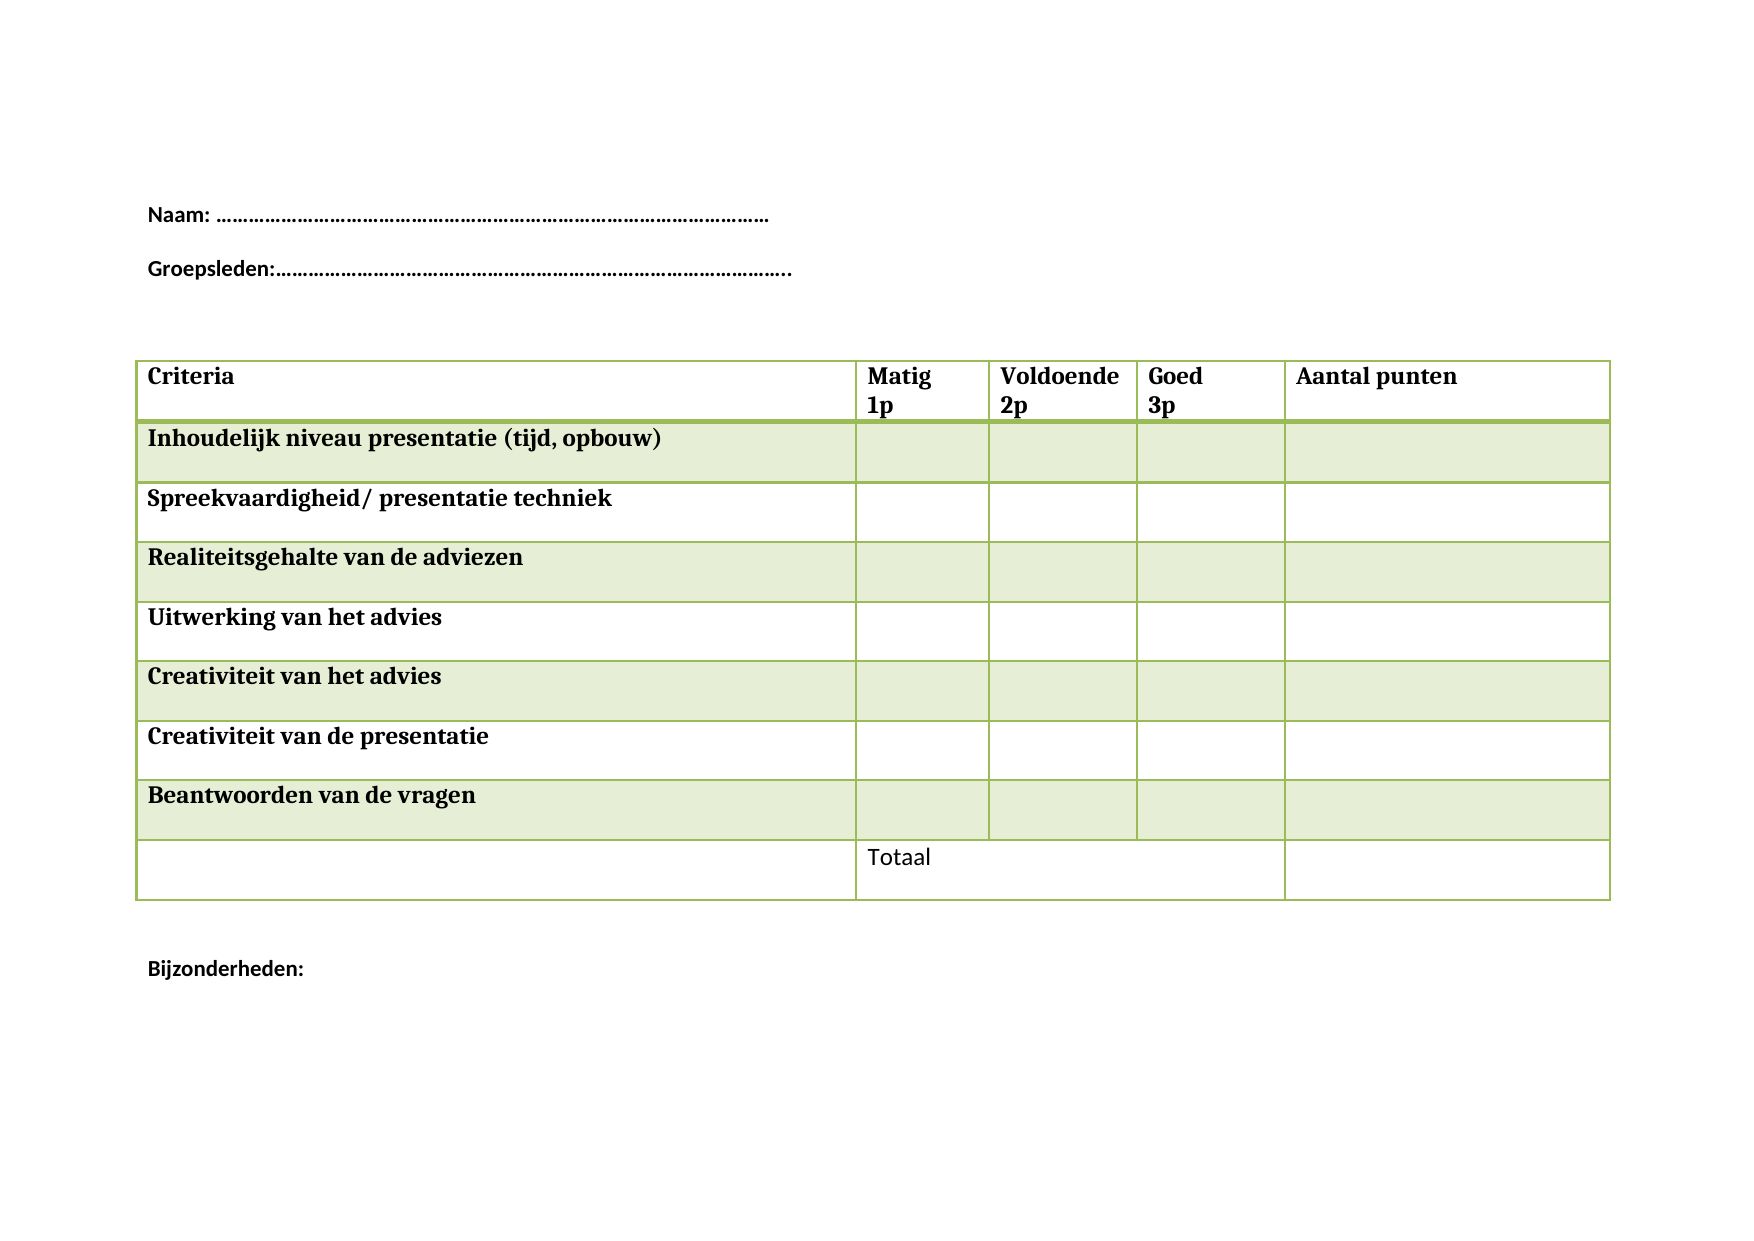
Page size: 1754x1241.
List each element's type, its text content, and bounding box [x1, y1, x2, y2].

text Bijzonderheden: [148, 954, 1606, 982]
table_cell [990, 543, 1136, 601]
table_cell [1138, 484, 1284, 541]
text Groepsleden:………………………………………………………………………………….. [148, 254, 1606, 282]
table_cell [1286, 484, 1609, 541]
table_cell [990, 603, 1136, 660]
table_cell [1138, 662, 1284, 720]
table_cell [857, 722, 988, 779]
table_cell [1286, 603, 1609, 660]
table_cell [857, 424, 988, 481]
table_cell [1286, 424, 1609, 481]
text Naam: ………………………………………………………………………………………… [148, 201, 1606, 229]
table_cell [990, 424, 1136, 481]
table_cell [857, 603, 988, 660]
table_cell [990, 662, 1136, 720]
table_cell [1286, 781, 1609, 839]
table_cell Spreekvaardigheid/ presentatie techniek [138, 484, 855, 541]
table_header Matig 1p [857, 362, 988, 419]
table_cell [857, 781, 988, 839]
table_cell [1138, 781, 1284, 839]
table_cell Totaal [857, 841, 1284, 898]
table_cell Uitwerking van het advies [138, 603, 855, 660]
table_header Goed 3p [1138, 362, 1284, 419]
table_cell Realiteitsgehalte van de adviezen [138, 543, 855, 601]
table_cell [1286, 722, 1609, 779]
table_cell [857, 662, 988, 720]
table_cell [990, 484, 1136, 541]
table_cell [990, 781, 1136, 839]
table_cell Creativiteit van het advies [138, 662, 855, 720]
table_cell Creativiteit van de presentatie [138, 722, 855, 779]
table_cell [857, 484, 988, 541]
table_cell [1138, 603, 1284, 660]
table_cell Beantwoorden van de vragen [138, 781, 855, 839]
table_cell [1138, 424, 1284, 481]
table_cell Inhoudelijk niveau presentatie (tijd, opbouw) [138, 424, 855, 481]
table_header Aantal punten [1286, 362, 1609, 419]
table_cell [857, 543, 988, 601]
table_cell [138, 841, 855, 898]
table_header Voldoende 2p [990, 362, 1136, 419]
table_cell [1286, 662, 1609, 720]
table_cell [1138, 722, 1284, 779]
table_cell [990, 722, 1136, 779]
table_cell [1138, 543, 1284, 601]
table_header Criteria [138, 362, 855, 419]
table_cell [1286, 543, 1609, 601]
table_cell [1286, 841, 1609, 898]
